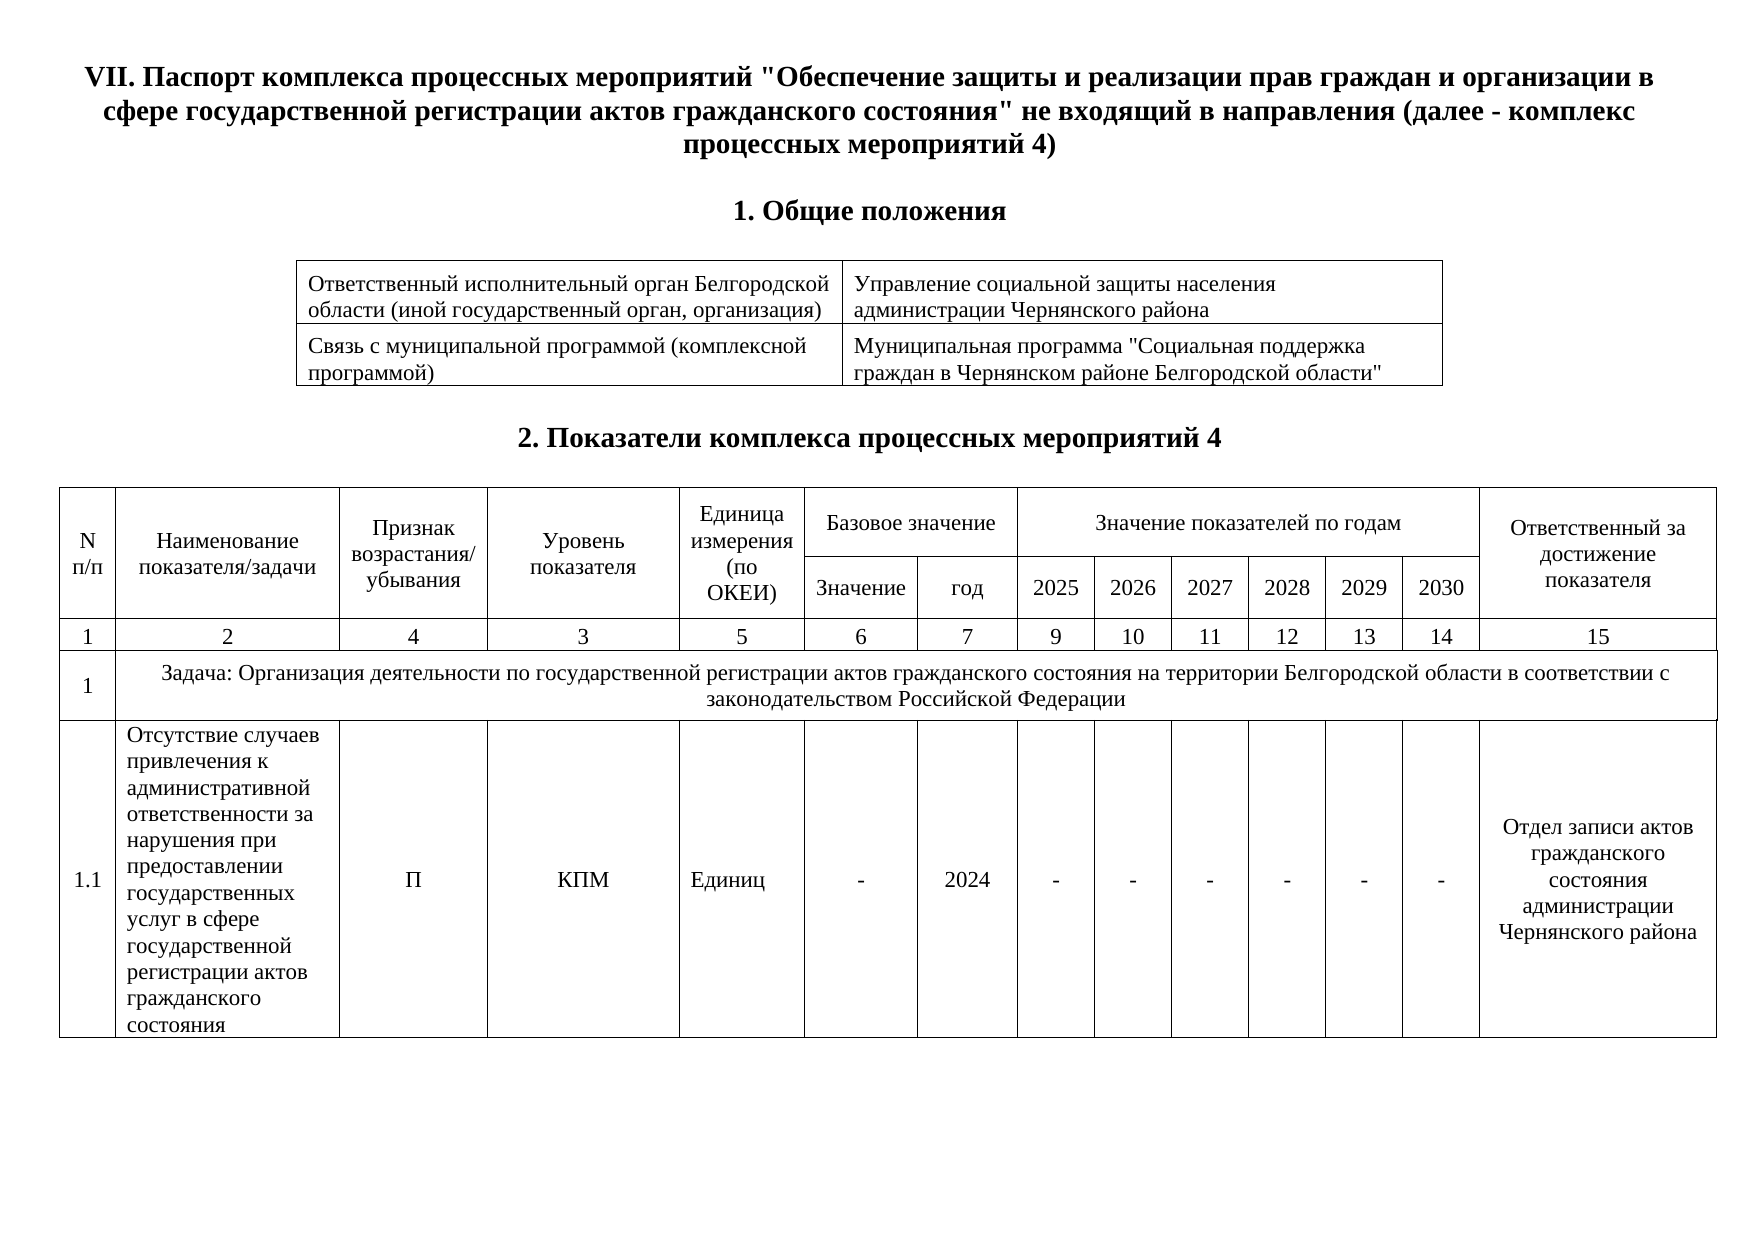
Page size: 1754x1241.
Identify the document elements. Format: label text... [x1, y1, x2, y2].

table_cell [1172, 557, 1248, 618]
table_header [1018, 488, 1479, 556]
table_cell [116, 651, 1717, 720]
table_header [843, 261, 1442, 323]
text 1. Общие положения [59, 193, 1680, 227]
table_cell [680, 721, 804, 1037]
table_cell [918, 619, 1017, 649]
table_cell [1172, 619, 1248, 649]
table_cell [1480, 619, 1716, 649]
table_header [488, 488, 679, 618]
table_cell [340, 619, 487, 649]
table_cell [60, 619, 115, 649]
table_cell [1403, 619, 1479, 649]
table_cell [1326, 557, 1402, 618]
text VII. Паспорт комплекса процессных мероприятий "Обеспечение защиты и реализации прав граждан и организации в сфере государственной регистрации актов гражданского состояния" не входящий в направления (далее - комплекс процессных мероприятий 4) [59, 59, 1680, 160]
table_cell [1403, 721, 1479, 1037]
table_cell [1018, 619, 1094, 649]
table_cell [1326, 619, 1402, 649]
text 2. Показатели комплекса процессных мероприятий 4 [59, 420, 1680, 453]
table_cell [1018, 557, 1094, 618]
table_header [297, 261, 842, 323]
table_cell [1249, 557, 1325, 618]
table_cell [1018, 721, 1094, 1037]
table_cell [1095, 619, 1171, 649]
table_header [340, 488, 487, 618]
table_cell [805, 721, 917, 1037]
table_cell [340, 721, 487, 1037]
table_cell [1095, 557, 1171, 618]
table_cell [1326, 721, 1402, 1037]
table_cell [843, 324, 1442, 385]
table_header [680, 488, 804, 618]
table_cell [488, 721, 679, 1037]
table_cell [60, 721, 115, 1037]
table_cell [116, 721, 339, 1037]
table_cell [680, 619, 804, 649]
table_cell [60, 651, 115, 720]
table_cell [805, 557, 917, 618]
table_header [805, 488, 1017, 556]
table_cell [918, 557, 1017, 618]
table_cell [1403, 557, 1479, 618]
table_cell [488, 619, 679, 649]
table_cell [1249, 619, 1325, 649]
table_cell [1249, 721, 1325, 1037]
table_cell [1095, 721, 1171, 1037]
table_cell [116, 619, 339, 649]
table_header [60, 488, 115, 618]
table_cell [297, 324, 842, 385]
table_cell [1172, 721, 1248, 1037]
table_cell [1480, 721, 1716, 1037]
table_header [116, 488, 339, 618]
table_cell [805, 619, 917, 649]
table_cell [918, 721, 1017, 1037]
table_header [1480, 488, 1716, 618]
